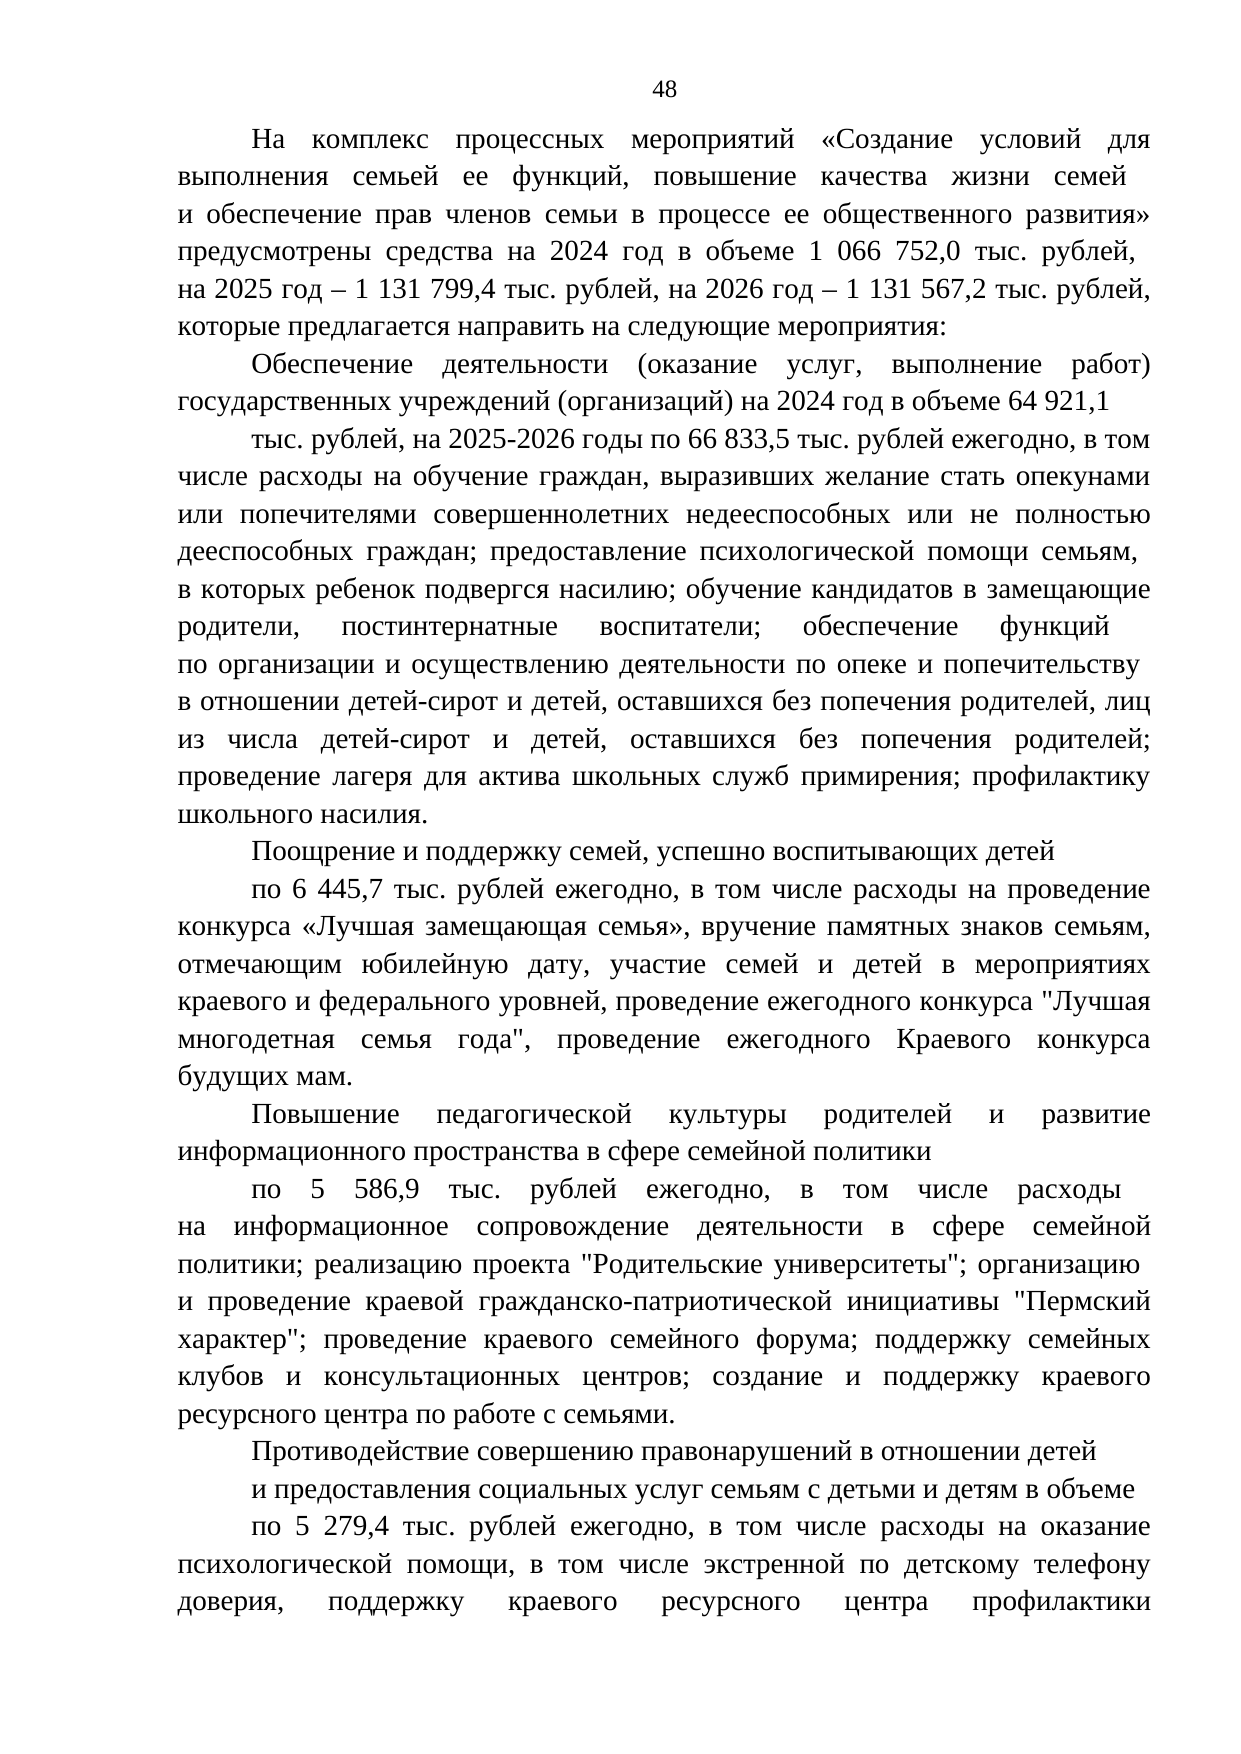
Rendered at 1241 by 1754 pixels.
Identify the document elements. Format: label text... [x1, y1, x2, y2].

text Поощрение и поддержку семей, успешно воспитывающих детей [177, 831, 1152, 868]
text Повышение педагогической культуры родителей и развитие информационного пространства в сфере семейной политики [177, 1093, 1152, 1168]
text Обеспечение деятельности (оказание услуг, выполнение работ) государственных учреждений (организаций) на 2024 год в объеме 64 921,1 [177, 343, 1152, 418]
text по 6 445,7 тыс. рублей ежегодно, в том числе расходы на проведение конкурса «Лучшая замещающая семья», вручение памятных знаков семьям, отмечающим юбилейную дату, участие семей и детей в мероприятиях краевого и федерального уровней, проведение ежегодного конкурса "Лучшая многодетная семья года", проведение ежегодного Краевого конкурса будущих мам. [177, 868, 1152, 1093]
text На комплекс процессных мероприятий «Создание условий для выполнения семьей ее функций, повышение качества жизни семей и обеспечение прав членов семьи в процессе ее общественного развития» предусмотрены средства на 2024 год в объеме 1 066 752,0 тыс. рублей, на 2025 год – 1 131 799,4 тыс. рублей, на 2026 год – 1 131 567,2 тыс. рублей, которые предлагается направить на следующие мероприятия: [177, 118, 1152, 343]
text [177, 1506, 1152, 1618]
text тыс. рублей, на 2025-2026 годы по 66 833,5 тыс. рублей ежегодно, в том числе расходы на обучение граждан, выразивших желание стать опекунами или попечителями совершеннолетних недееспособных или не полностью дееспособных граждан; предоставление психологической помощи семьям, в которых ребенок подвергся насилию; обучение кандидатов в замещающие родители, постинтернатные воспитатели; обеспечение функций по организации и осуществлению деятельности по опеке и попечительству в отношении детей-сирот и детей, оставшихся без попечения родителей, лиц из числа детей-сирот и детей, оставшихся без попечения родителей; проведение лагеря для актива школьных служб примирения; профилактику школьного насилия. [177, 418, 1152, 831]
text по 5 586,9 тыс. рублей ежегодно, в том числе расходы на информационное сопровождение деятельности в сфере семейной политики; реализацию проекта "Родительские университеты"; организацию и проведение краевой гражданско-патриотической инициативы "Пермский характер"; проведение краевого семейного форума; поддержку семейных клубов и консультационных центров; создание и поддержку краевого ресурсного центра по работе с семьями. [177, 1168, 1152, 1431]
text Противодействие совершению правонарушений в отношении детей [177, 1431, 1152, 1468]
text и предоставления социальных услуг семьям с детьми и детям в объеме [177, 1468, 1152, 1506]
